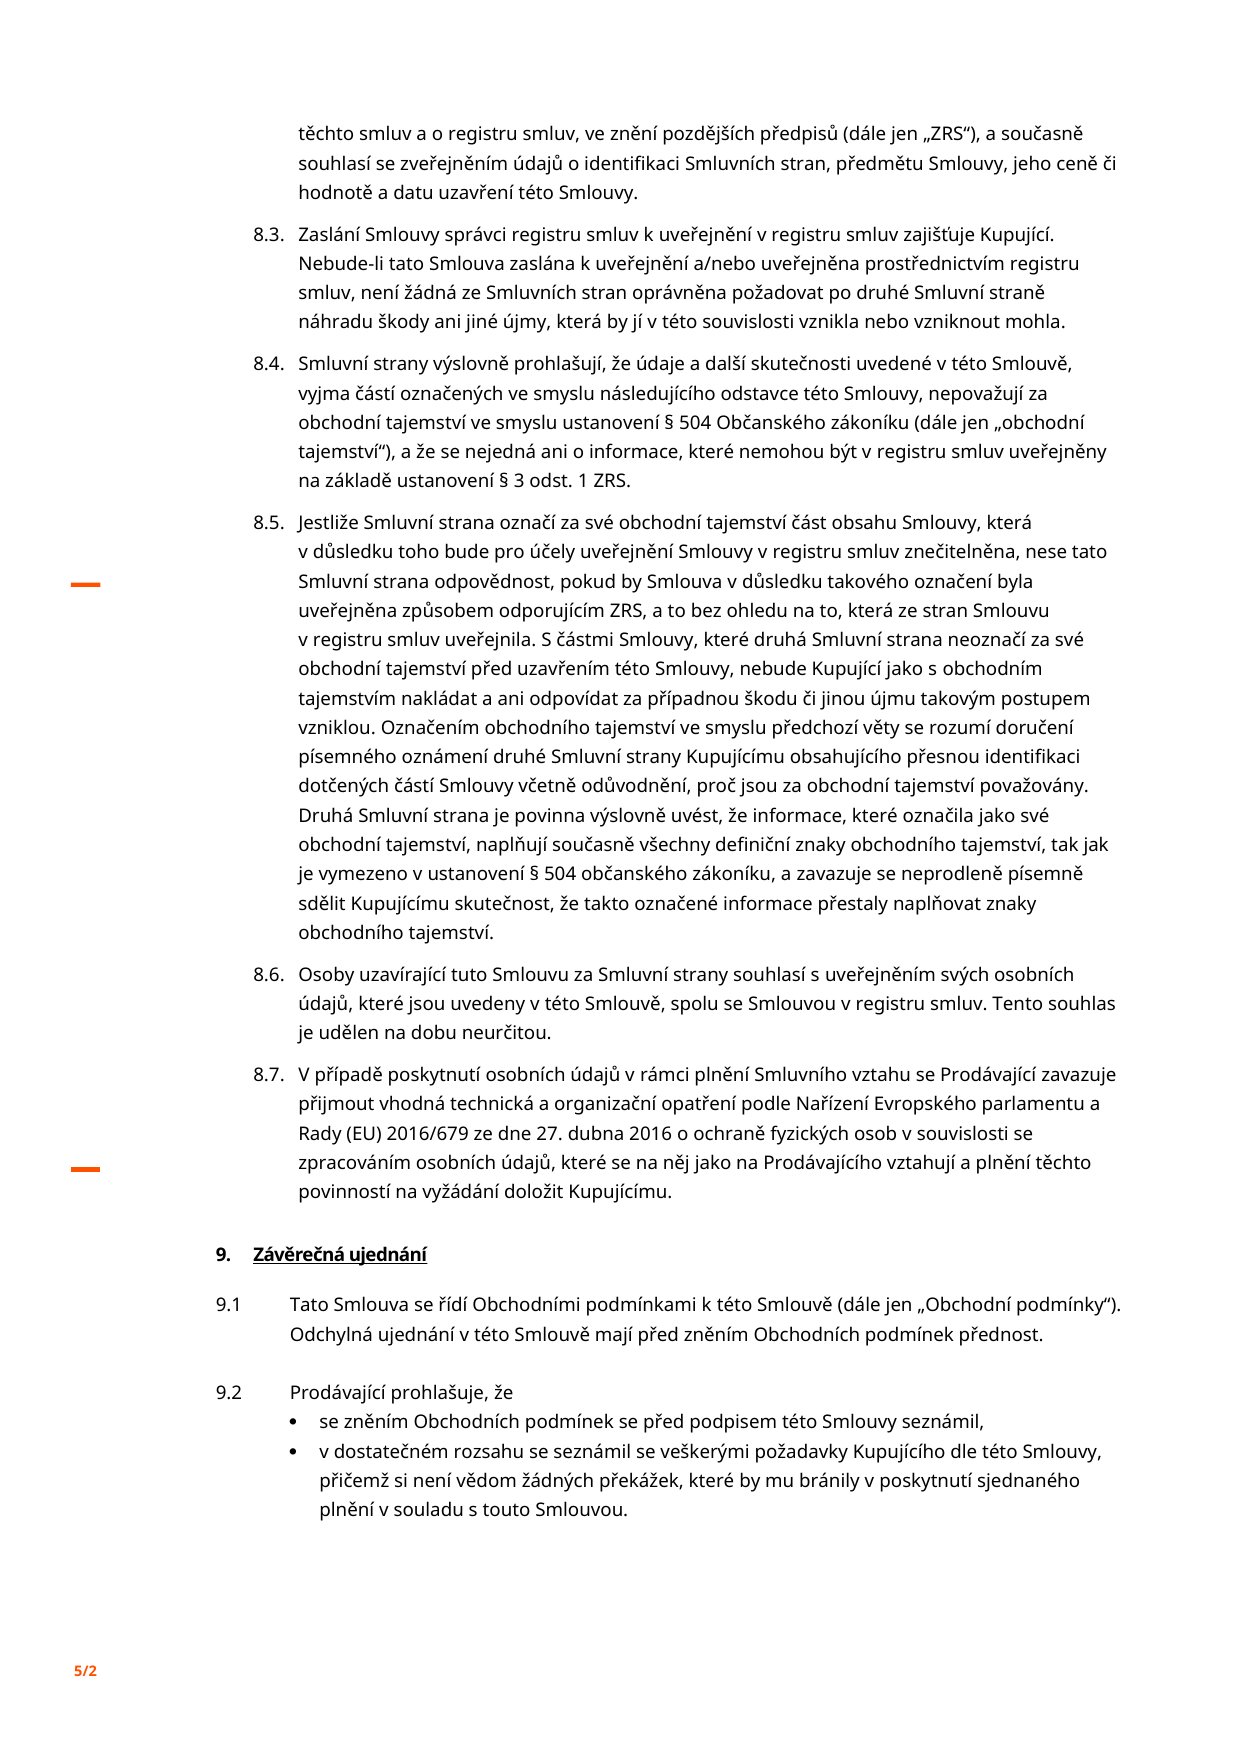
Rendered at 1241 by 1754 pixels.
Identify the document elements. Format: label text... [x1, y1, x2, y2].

list Osoby uzavírající tuto Smlouvu za Smluvní strany souhlasí s uveřejněním svých osobních údajů, které jsou uvedeny v této Smlouvě, spolu se Smlouvou v registru smluv. Tento souhlas je udělen na dobu neurčitou. [253, 961, 1122, 1045]
subtitle Závěrečná ujednání [216, 1241, 1122, 1266]
list Prodávající prohlašuje, že [216, 1379, 1122, 1405]
list Jestliže Smluvní strana označí za své obchodní tajemství část obsahu Smlouvy, která v důsledku toho bude pro účely uveřejnění Smlouvy v registru smluv znečitelněna, nese tato Smluvní strana odpovědnost, pokud by Smlouva v důsledku takového označení byla uveřejněna způsobem odporujícím ZRS, a to bez ohledu na to, která ze stran Smlouvu v registru smluv uveřejnila. S částmi Smlouvy, které druhá Smluvní strana neoznačí za své obchodní tajemství před uzavřením této Smlouvy, nebude Kupující jako s obchodním tajemstvím nakládat a ani odpovídat za případnou škodu či jinou újmu takovým postupem vzniklou. Označením obchodního tajemství ve smyslu předchozí věty se rozumí doručení písemného oznámení druhé Smluvní strany Kupujícímu obsahujícího přesnou identifikaci dotčených částí Smlouvy včetně odůvodnění, proč jsou za obchodní tajemství považovány. Druhá Smluvní strana je povinna výslovně uvést, že informace, které označila jako své obchodní tajemství, naplňují současně všechny definiční znaky obchodního tajemství, tak jak je vymezeno v ustanovení § 504 občanského zákoníku, a zavazuje se neprodleně písemně sdělit Kupujícímu skutečnost, že takto označené informace přestaly naplňovat znaky obchodního tajemství. [253, 509, 1122, 945]
list se zněním Obchodních podmínek se před podpisem této Smlouvy seznámil, [289, 1409, 1122, 1434]
list Tato Smlouva se řídí Obchodními podmínkami k této Smlouvě (dále jen „Obchodní podmínky“). Odchylná ujednání v této Smlouvě mají před zněním Obchodních podmínek přednost. [216, 1292, 1122, 1346]
list Zaslání Smlouvy správci registru smluv k uveřejnění v registru smluv zajišťuje Kupující. Nebude-li tato Smlouva zaslána k uveřejnění a/nebo uveřejněna prostřednictvím registru smluv, není žádná ze Smluvních stran oprávněna požadovat po druhé Smluvní straně náhradu škody ani jiné újmy, která by jí v této souvislosti vznikla nebo vzniknout mohla. [253, 221, 1122, 334]
list Smluvní strany výslovně prohlašují, že údaje a další skutečnosti uvedené v této Smlouvě, vyjma částí označených ve smyslu následujícího odstavce této Smlouvy, nepovažují za obchodní tajemství ve smyslu ustanovení § 504 Občanského zákoníku (dále jen „obchodní tajemství“), a že se nejedná ani o informace, které nemohou být v registru smluv uveřejněny na základě ustanovení § 3 odst. 1 ZRS. [253, 351, 1122, 493]
list v dostatečném rozsahu se seznámil se veškerými požadavky Kupujícího dle této Smlouvy, přičemž si není vědom žádných překážek, které by mu bránily v poskytnutí sjednaného plnění v souladu s touto Smlouvou. [289, 1438, 1122, 1522]
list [253, 121, 1122, 205]
list V případě poskytnutí osobních údajů v rámci plnění Smluvního vztahu se Prodávající zavazuje přijmout vhodná technická a organizační opatření podle Nařízení Evropského parlamentu a Rady (EU) 2016/679 ze dne 27. dubna 2016 o ochraně fyzických osob v souvislosti se zpracováním osobních údajů, které se na něj jako na Prodávajícího vztahují a plnění těchto povinností na vyžádání doložit Kupujícímu. [253, 1061, 1122, 1204]
